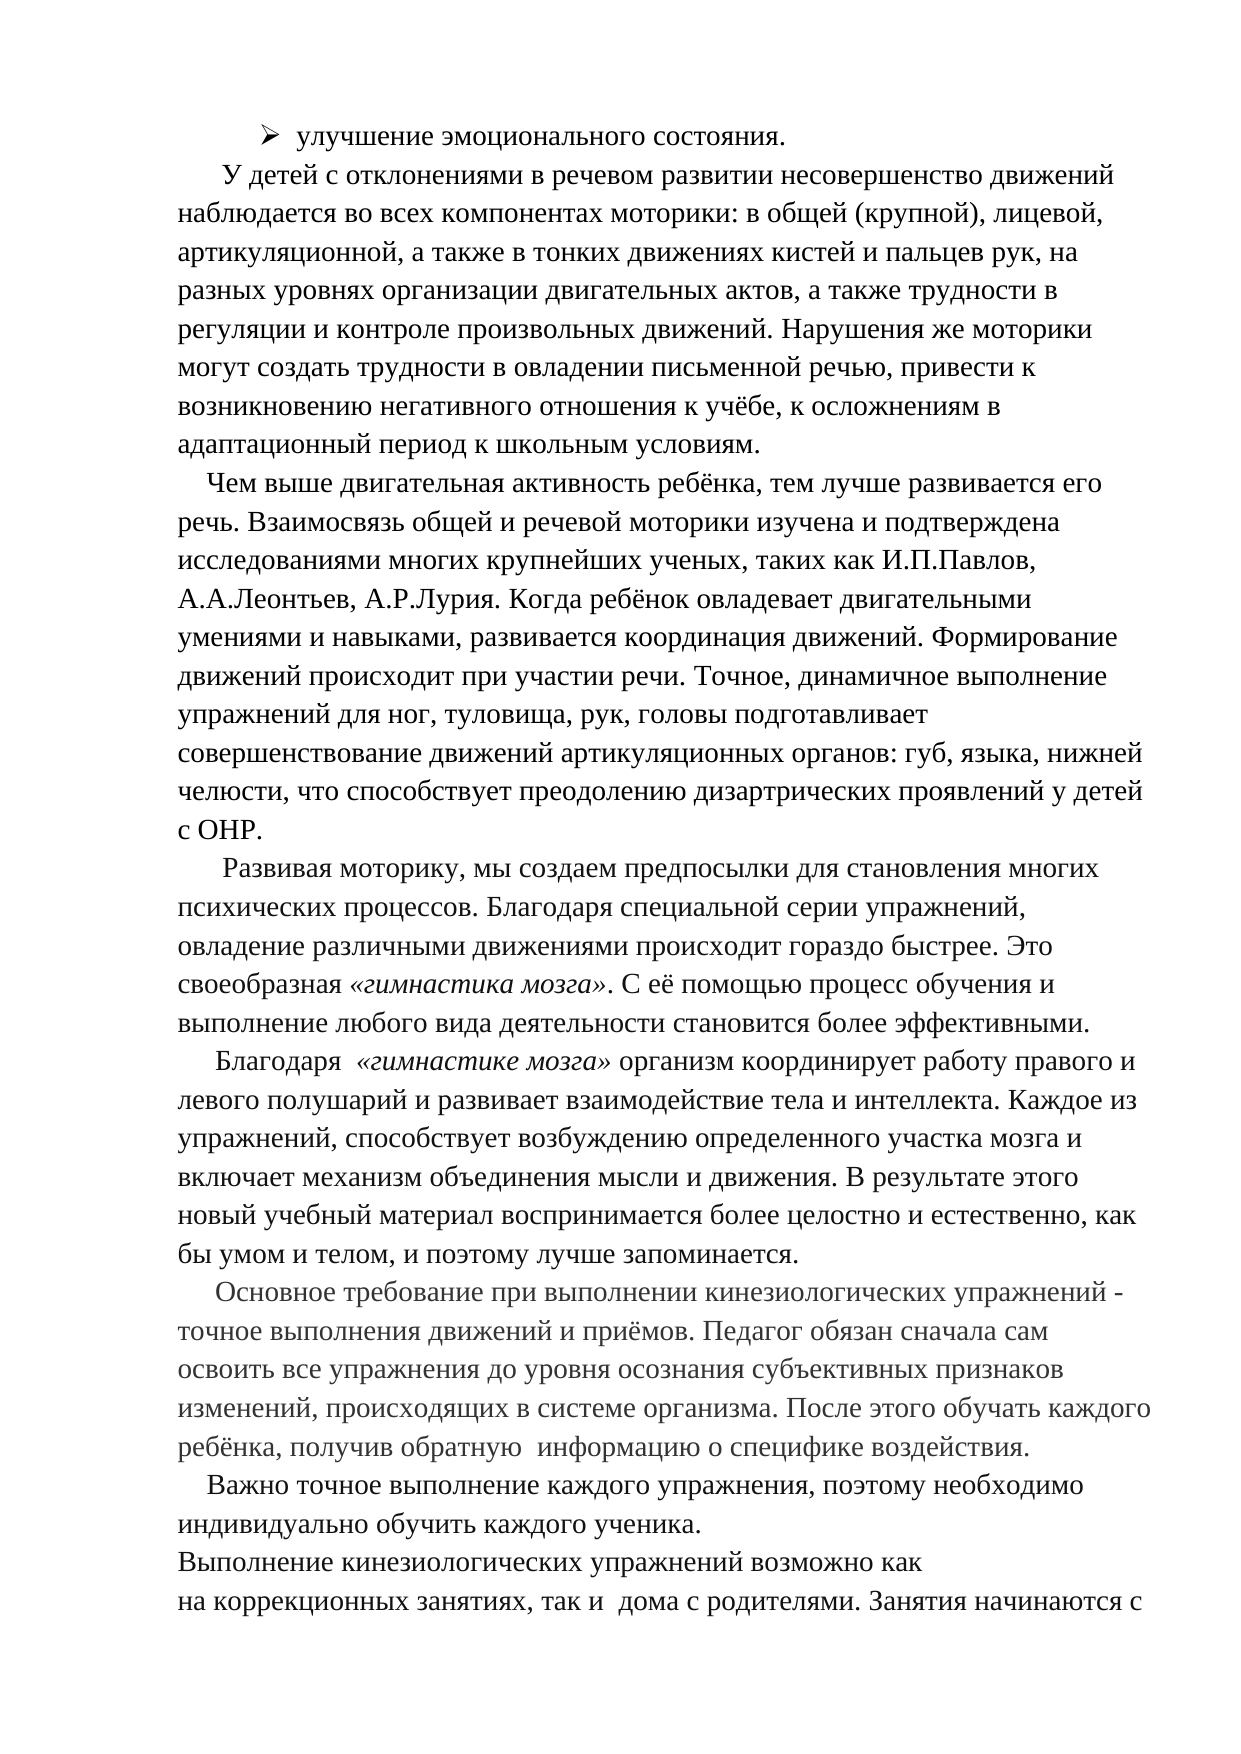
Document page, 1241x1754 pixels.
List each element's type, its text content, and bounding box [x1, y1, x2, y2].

list улучшение эмоционального состояния. [258, 118, 1152, 152]
text Развивая моторику, мы создаем предпосылки для становления многих психических процессов. Благодаря специальной серии упражнений, овладение различными движениями происходит гораздо быстрее. Это своеобразная «гимнастика мозга». С её помощью процесс обучения и выполнение любого вида деятельности становится более эффективными. [177, 851, 1152, 1038]
text У детей с отклонениями в речевом развитии несовершенство движений наблюдается во всех компонентах моторики: в общей (крупной), лицевой, артикуляционной, а также в тонких движениях кистей и пальцев рук, на разных уровнях организации двигательных актов, а также трудности в регуляции и контроле произвольных движений. Нарушения же моторики могут создать трудности в овладении письменной речью, привести к возникновению негативного отношения к учёбе, к осложнениям в адаптационный период к школьным условиям. Чем выше двигательная активность ребёнка, тем лучше развивается его речь. Взаимосвязь общей и речевой моторики изучена и подтверждена исследованиями многих крупнейших ученых, таких как И.П.Павлов, А.А.Леонтьев, А.Р.Лурия. Когда ребёнок овладевает двигательными умениями и навыками, развивается координация движений. Формирование движений происходит при участии речи. Точное, динамичное выполнение упражнений для ног, туловища, рук, головы подготавливает совершенствование движений артикуляционных органов: губ, языка, нижней челюсти, что способствует преодолению дизартрических проявлений у детей с ОНР. [177, 157, 1152, 846]
text Основное требование при выполнении кинезиологических упражнений - точное выполнения движений и приёмов. Педагог обязан сначала сам освоить все упражнения до уровня осознания субъективных признаков изменений, происходящих в системе организма. После этого обучать каждого ребёнка, получив обратную информацию о специфике воздействия. [177, 1274, 1152, 1462]
text Благодаря «гимнастике мозга» организм координирует работу правого и левого полушарий и развивает взаимодействие тела и интеллекта. Каждое из упражнений, способствует возбуждению определенного участка мозга и включает механизм объединения мысли и движения. В результате этого новый учебный материал воспринимается более целостно и естественно, как бы умом и телом, и поэтому лучше запоминается. [177, 1043, 1152, 1269]
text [177, 1467, 1152, 1616]
